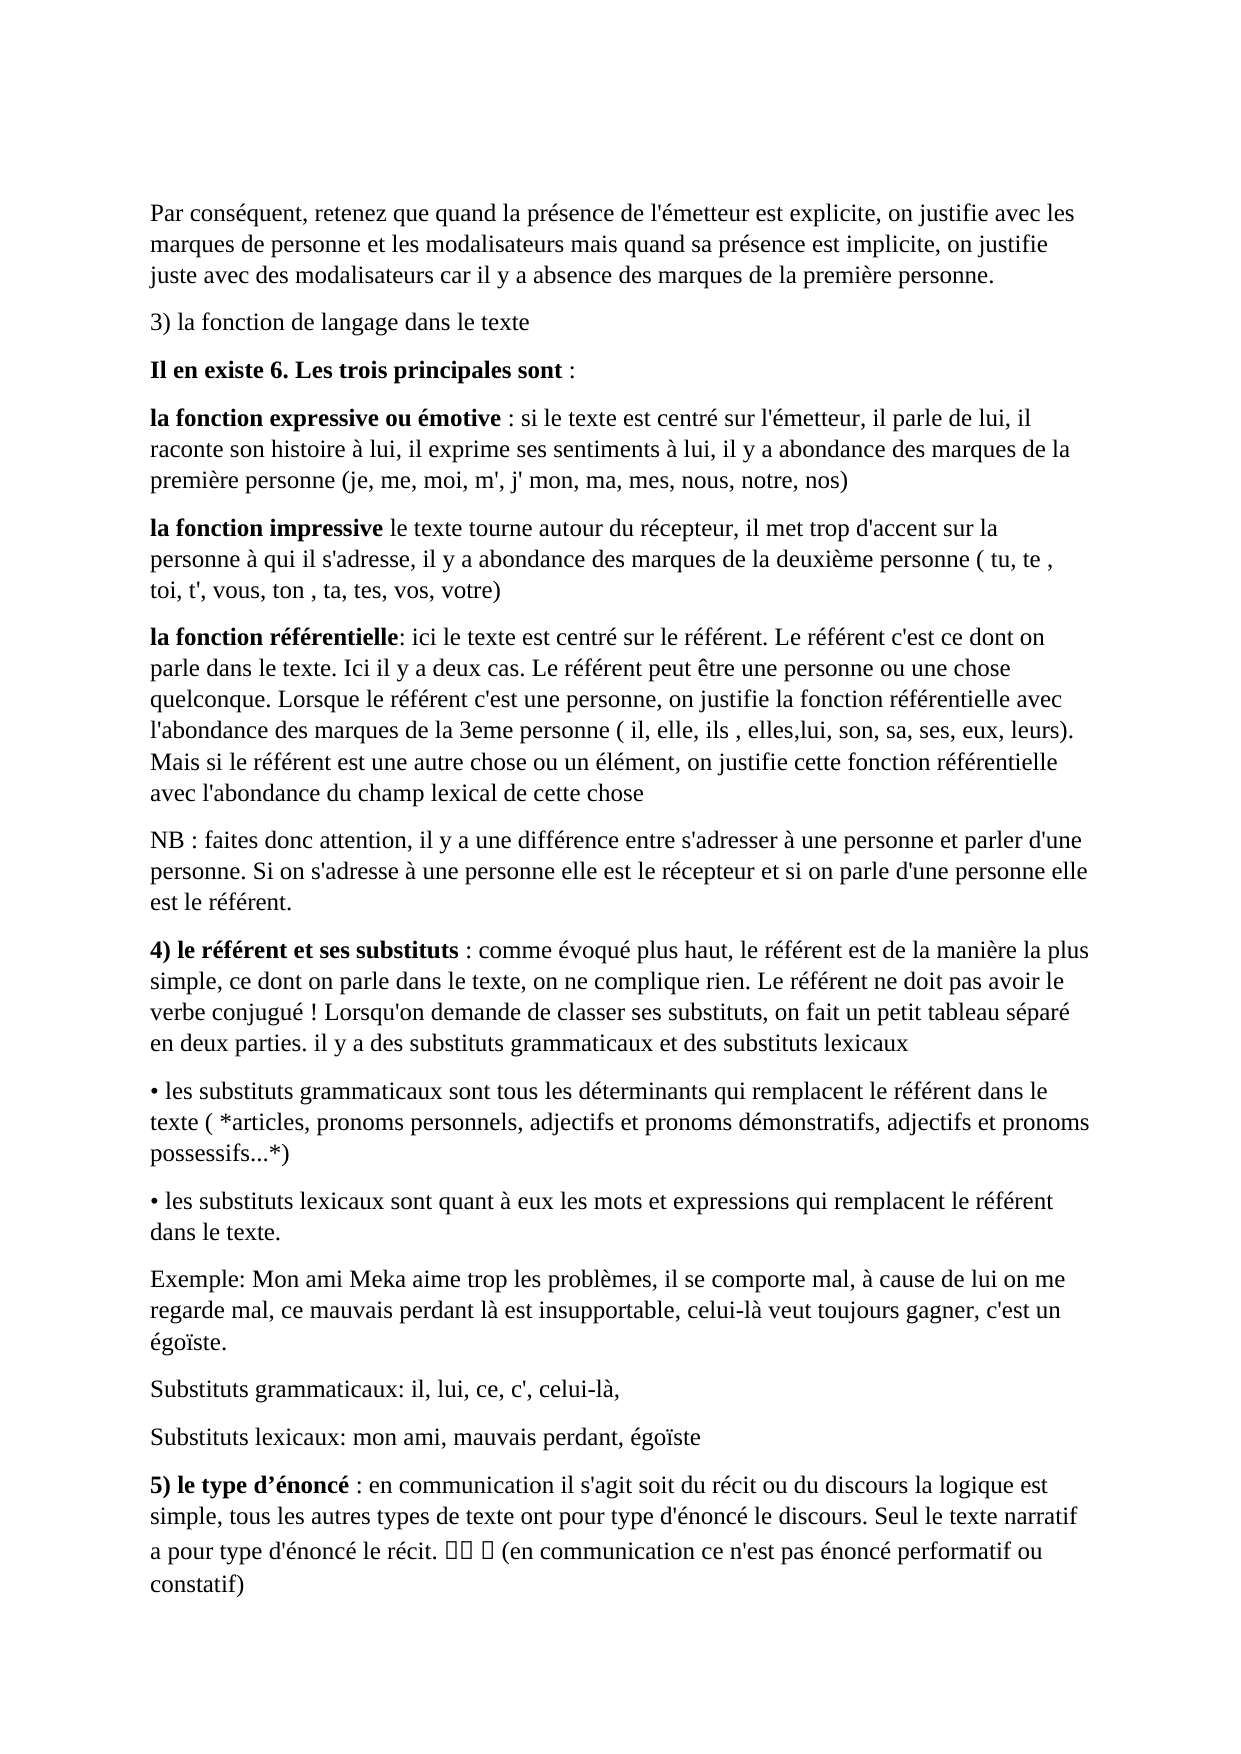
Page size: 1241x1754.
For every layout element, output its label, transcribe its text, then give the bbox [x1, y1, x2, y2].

text • les substituts grammaticaux sont tous les déterminants qui remplacent le référent dans le texte ( *articles, pronoms personnels, adjectifs et pronoms démonstratifs, adjectifs et pronoms possessifs...*) [150, 1076, 1090, 1167]
text NB : faites donc attention, il y a une différence entre s'adresser à une personne et parler d'une personne. Si on s'adresse à une personne elle est le récepteur et si on parle d'une personne elle est le référent. [150, 825, 1090, 916]
text la fonction référentielle: ici le texte est centré sur le référent. Le référent c'est ce dont on parle dans le texte. Ici il y a deux cas. Le référent peut être une personne ou une chose quelconque. Lorsque le référent c'est une personne, on justifie la fonction référentielle avec l'abondance des marques de la 3eme personne ( il, elle, ils , elles,lui, son, sa, ses, eux, leurs). Mais si le référent est une autre chose ou un élément, on justifie cette fonction référentielle avec l'abondance du champ lexical de cette chose [150, 622, 1090, 806]
text Il en existe 6. Les trois principales sont : [150, 355, 1090, 384]
text • les substituts lexicaux sont quant à eux les mots et expressions qui remplacent le référent dans le texte. [150, 1186, 1090, 1246]
text la fonction expressive ou émotive : si le texte est centré sur l'émetteur, il parle de lui, il raconte son histoire à lui, il exprime ses sentiments à lui, il y a abondance des marques de la première personne (je, me, moi, m', j' mon, ma, mes, nous, notre, nos) [150, 403, 1090, 494]
text 3) la fonction de langage dans le texte [150, 307, 1090, 336]
text la fonction impressive le texte tourne autour du récepteur, il met trop d'accent sur la personne à qui il s'adresse, il y a abondance des marques de la deuxième personne ( tu, te , toi, t', vous, ton , ta, tes, vos, votre) [150, 513, 1090, 603]
text Exemple: Mon ami Meka aime trop les problèmes, il se comporte mal, à cause de lui on me regarde mal, ce mauvais perdant là est insupportable, celui-là veut toujours gagner, c'est un égoïste. [150, 1264, 1090, 1355]
text Substituts grammaticaux: il, lui, ce, c', celui-là, [150, 1374, 1090, 1403]
text 4) le référent et ses substituts : comme évoqué plus haut, le référent est de la manière la plus simple, ce dont on parle dans le texte, on ne complique rien. Le référent ne doit pas avoir le verbe conjugué ! Lorsqu'on demande de classer ses substituts, on fait un petit tableau séparé en deux parties. il y a des substituts grammaticaux et des substituts lexicaux [150, 935, 1090, 1057]
text 5) le type d’énoncé : en communication il s'agit soit du récit ou du discours la logique est simple, tous les autres types de texte ont pour type d'énoncé le discours. Seul le texte narratif a pour type d'énoncé le récit. 🚨🚨 🐪 (en communication ce n'est pas énoncé performatif ou constatif) [150, 1470, 1090, 1597]
text Par conséquent, retenez que quand la présence de l'émetteur est explicite, on justifie avec les marques de personne et les modalisateurs mais quand sa présence est implicite, on justifie juste avec des modalisateurs car il y a absence des marques de la première personne. [150, 198, 1090, 288]
text Substituts lexicaux: mon ami, mauvais perdant, égoïste [150, 1422, 1090, 1451]
